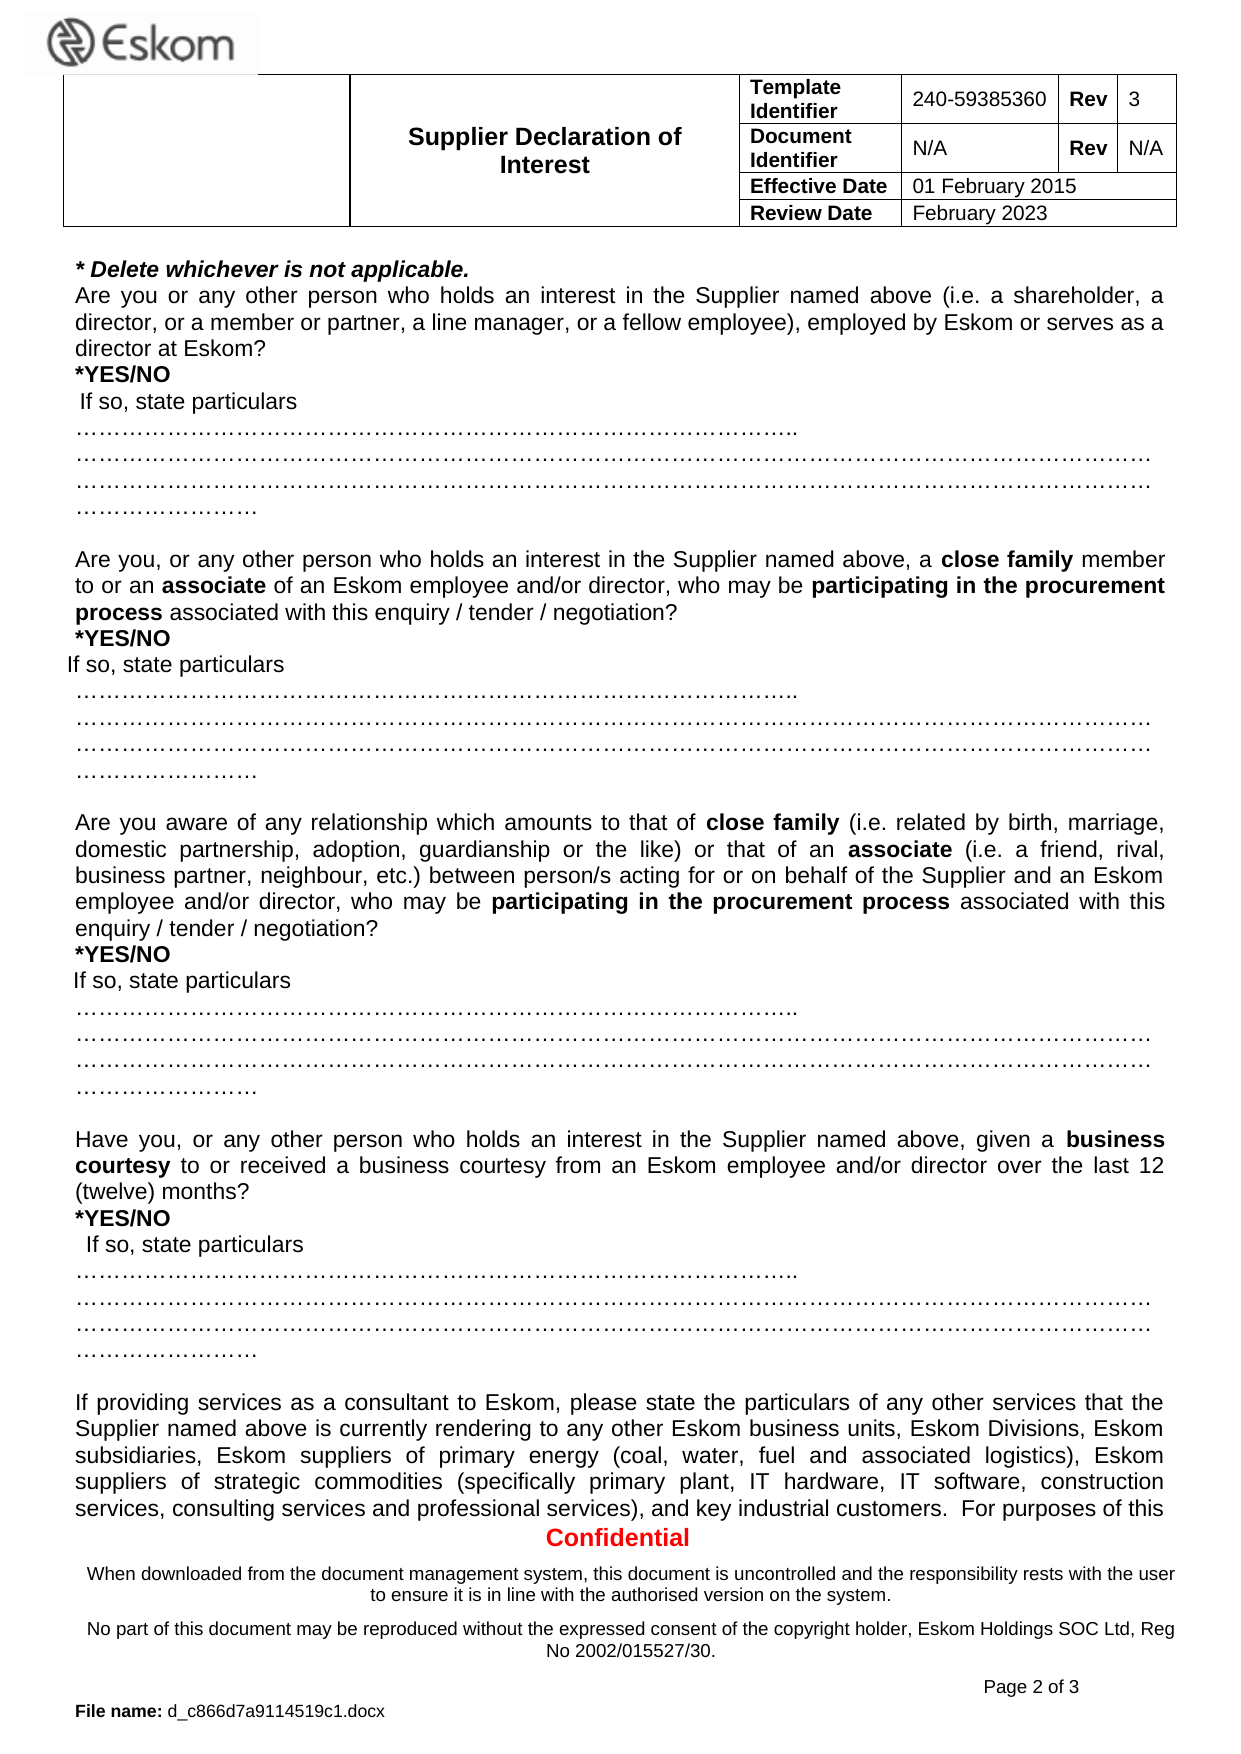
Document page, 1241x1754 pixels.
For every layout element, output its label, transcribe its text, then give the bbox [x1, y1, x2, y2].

text …………………………………………………………………………………..……………………………………………………………………………………………………………………………………………………………………………………………………………………………………………………………………………… [75, 1257, 1165, 1363]
text …………………………………………………………………………………..……………………………………………………………………………………………………………………………………………………………………………………………………………………………………………………………………………… [75, 677, 1165, 783]
text …………………………………………………………………………………..……………………………………………………………………………………………………………………………………………………………………………………………………………………………………………………………………………… [75, 414, 1165, 519]
text *YES/NO [75, 1204, 1165, 1231]
text * Delete whichever is not applicable. [75, 256, 1165, 282]
text *YES/NO [75, 361, 1165, 388]
text Are you or any other person who holds an interest in the Supplier named above (i.e. a shareholder, a director, or a member or partner, a line manager, or a fellow employee), employed by Eskom or serves as a director at Eskom? [75, 282, 1165, 361]
text …………………………………………………………………………………..……………………………………………………………………………………………………………………………………………………………………………………………………………………………………………………………………………… [75, 994, 1165, 1099]
text *YES/NO [75, 941, 1165, 967]
text Are you, or any other person who holds an interest in the Supplier named above, a close family member to or an associate of an Eskom employee and/or director, who may be participating in the procurement process associated with this enquiry / tender / negotiation? [75, 546, 1165, 625]
text *YES/NO [75, 625, 1165, 651]
text If If so, state particulars [0, 388, 1165, 414]
text Are you aware of any relationship which amounts to that of close family (i.e. related by birth, marriage, domestic partnership, adoption, guardianship or the like) or that of an associate (i.e. a friend, rival, business partner, neighbour, etc.) between person/s acting for or on behalf of the Supplier and an Eskom employee and/or director, who may be participating in the procurement process associated with this enquiry / tender / negotiation? [75, 809, 1165, 941]
text I If so, state particulars [0, 967, 1165, 994]
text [75, 1389, 1165, 1521]
text Have you, or any other person who holds an interest in the Supplier named above, given a business courtesy to or received a business courtesy from an Eskom employee and/or director over the last 12 (twelve) months? [75, 1126, 1165, 1204]
text If If so, state particulars [0, 651, 1165, 677]
text If If so, state particulars [0, 1231, 1165, 1257]
